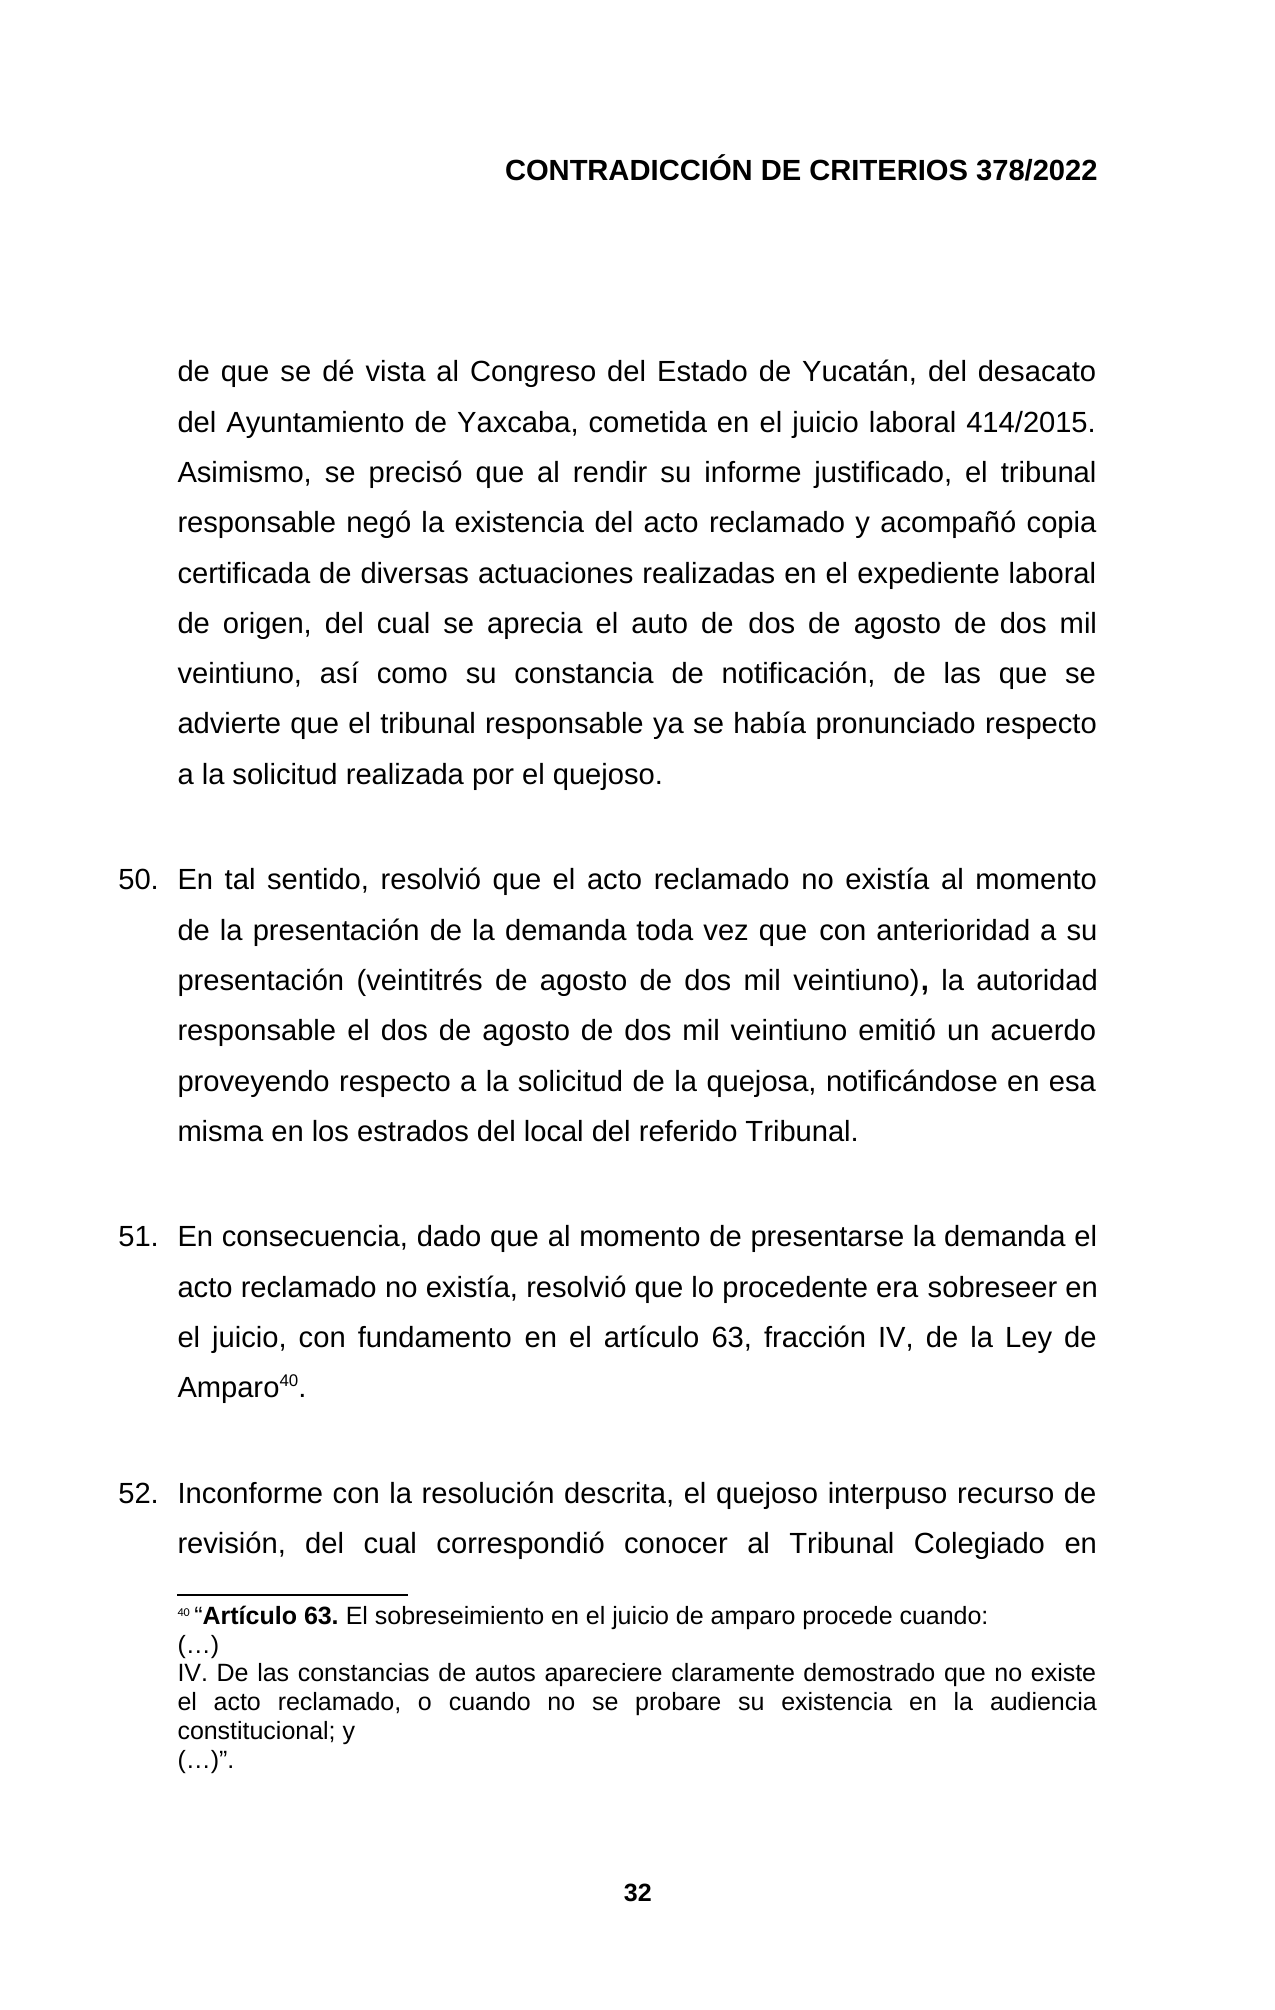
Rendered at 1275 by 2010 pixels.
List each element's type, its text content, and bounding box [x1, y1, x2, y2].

list En consecuencia, dado que al momento de presentarse la demanda el acto reclamado no existía, resolvió que lo procedente era sobreseer en el juicio, con fundamento en el artículo 63, fracción IV, de la Ley de Amparo. [118, 1219, 1098, 1404]
list En tal sentido, resolvió que el acto reclamado no existía al momento de la presentación de la demanda toda vez que con anterioridad a su presentación (veintitrés de agosto de dos mil veintiuno), la autoridad responsable el dos de agosto de dos mil veintiuno emitió un acuerdo proveyendo respecto a la solicitud de la quejosa, notificándose en esa misma en los estrados del local del referido Tribunal. [118, 862, 1098, 1147]
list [118, 354, 1098, 790]
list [118, 1476, 1098, 1559]
